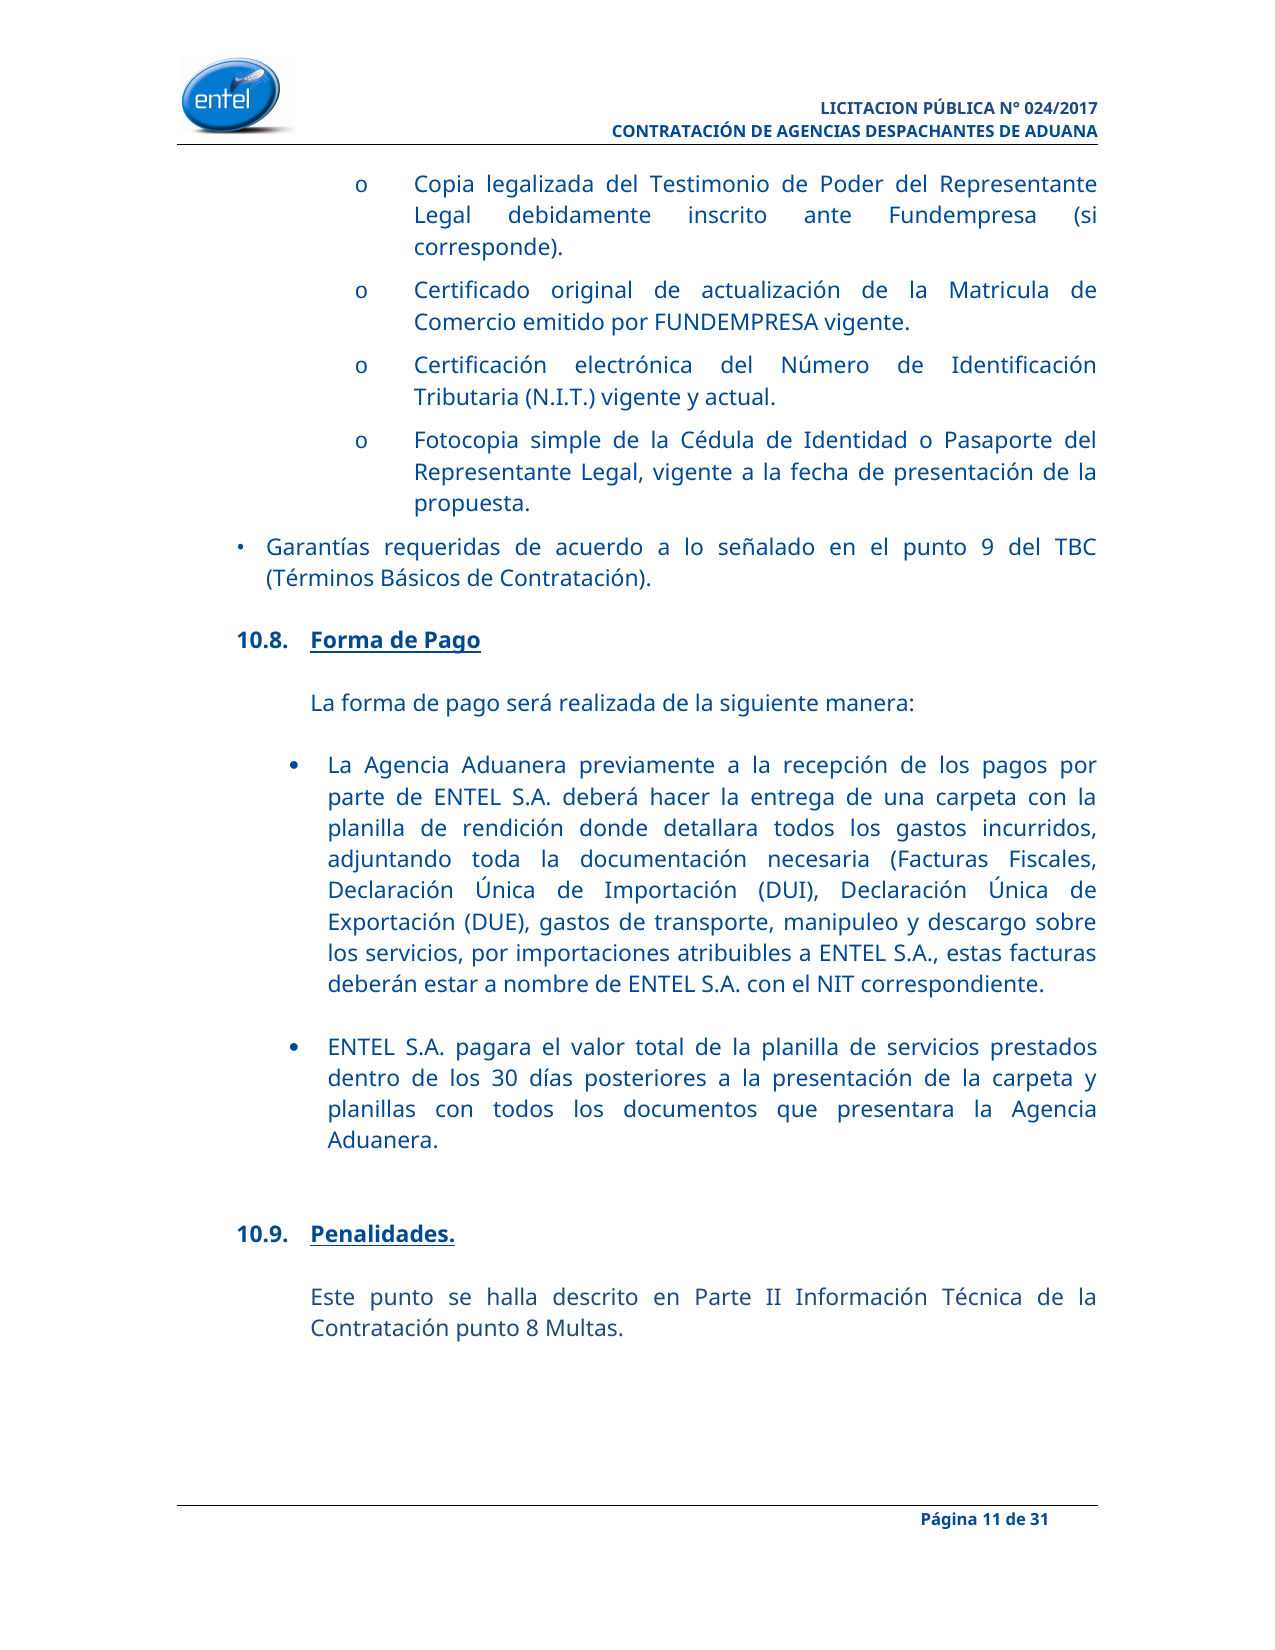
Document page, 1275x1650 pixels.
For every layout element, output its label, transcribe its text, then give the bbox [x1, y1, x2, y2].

list Fotocopia simple de la Cédula de Identidad o Pasaporte del Representante Legal, vigente a la fecha de presentación de la propuesta. [354, 424, 1098, 518]
list Forma de Pago [236, 624, 1098, 656]
picture [181, 56, 295, 134]
text La forma de pago será realizada de la siguiente manera: [251, 687, 1098, 718]
list Certificación electrónica del Número de Identificación Tributaria (N.I.T.) vigente y actual. [354, 349, 1098, 412]
list Certificado original de actualización de la Matricula de Comercio emitido por FUNDEMPRESA vigente. [354, 274, 1098, 337]
text Este punto se halla descrito en Parte II Información Técnica de la Contratación punto 8 Multas. [310, 1281, 1098, 1343]
list Penalidades. [236, 1218, 1098, 1249]
list ENTEL S.A. pagara el valor total de la planilla de servicios prestados dentro de los 30 días posteriores a la presentación de la carpeta y planillas con todos los documentos que presentara la Agencia Aduanera. [290, 1031, 1098, 1156]
list Garantías requeridas de acuerdo a lo señalado en el punto 9 del TBC (Términos Básicos de Contratación). [236, 531, 1098, 593]
list Copia legalizada del Testimonio de Poder del Representante Legal debidamente inscrito ante Fundempresa (si corresponde). [354, 168, 1098, 262]
list La Agencia Aduanera previamente a la recepción de los pagos por parte de ENTEL S.A. deberá hacer la entrega de una carpeta con la planilla de rendición donde detallara todos los gastos incurridos, adjuntando toda la documentación necesaria (Facturas Fiscales, Declaración Única de Importación (DUI), Declaración Única de Exportación (DUE), gastos de transporte, manipuleo y descargo sobre los servicios, por importaciones atribuibles a ENTEL S.A., estas facturas deberán estar a nombre de ENTEL S.A. con el NIT correspondiente. [290, 749, 1098, 999]
